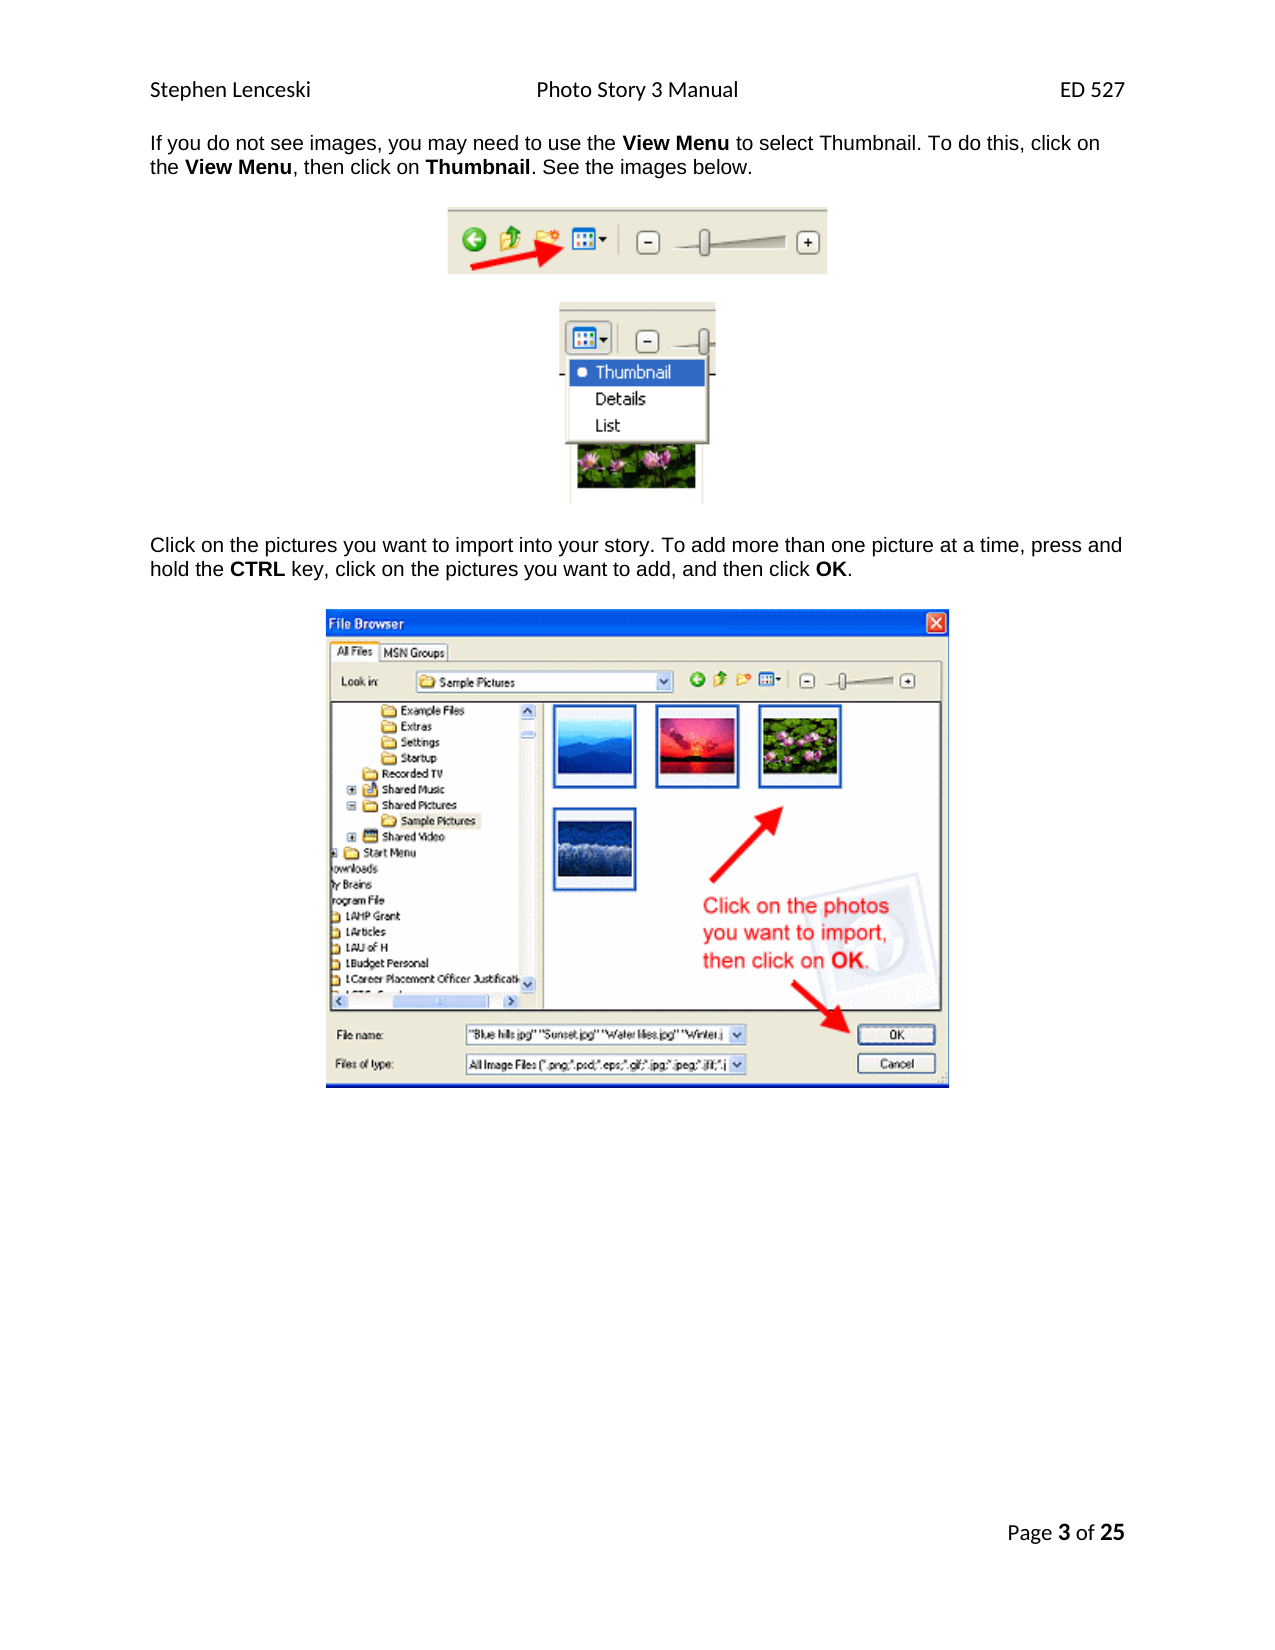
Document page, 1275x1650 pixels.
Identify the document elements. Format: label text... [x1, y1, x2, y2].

picture [325, 609, 950, 1088]
picture [447, 207, 828, 274]
text If you do not see images, you may need to use the View Menu to select Thumbnail. To do this, click on the View Menu, then click on Thumbnail. See the images below. [150, 131, 1125, 179]
picture [559, 302, 716, 504]
text Click on the pictures you want to import into your story. To add more than one picture at a time, press and hold the CTRL key, click on the pictures you want to add, and then click OK. [150, 533, 1125, 581]
